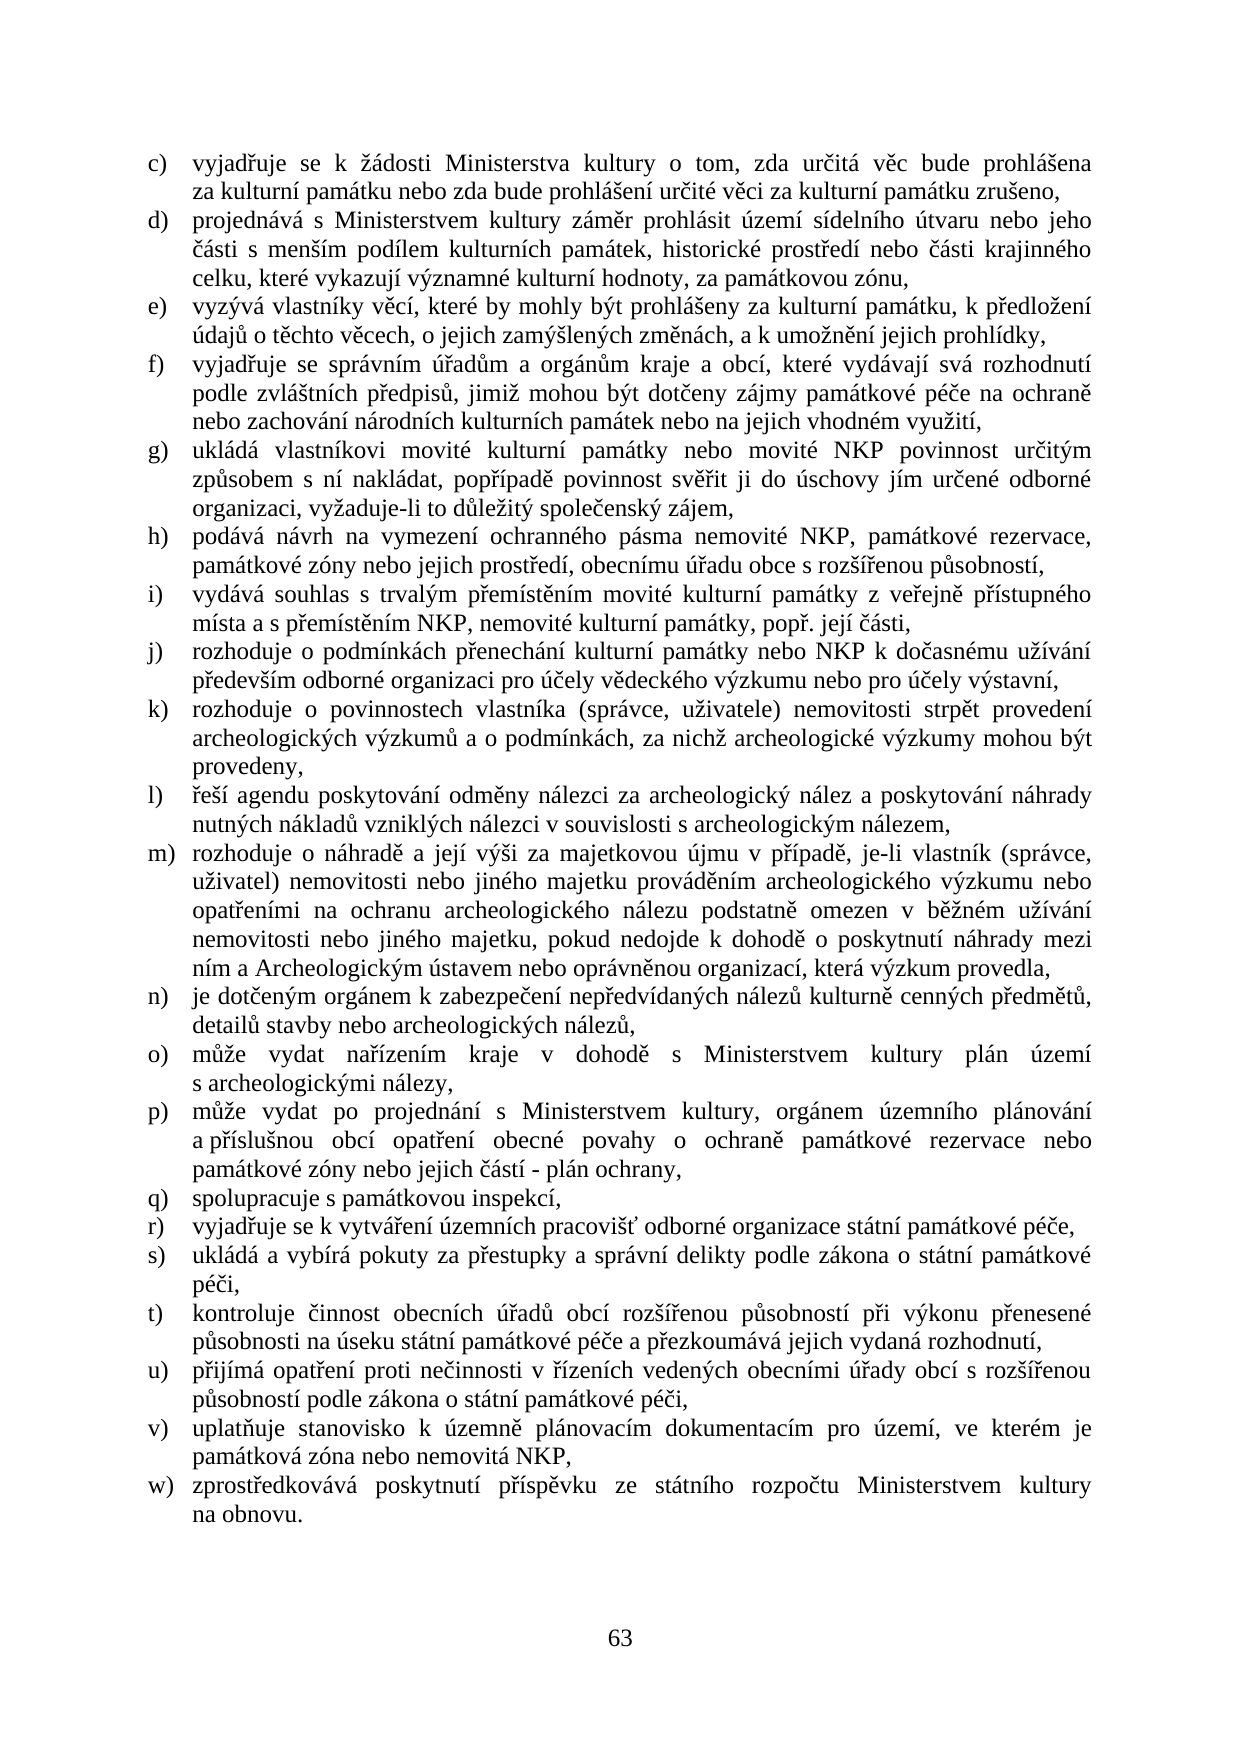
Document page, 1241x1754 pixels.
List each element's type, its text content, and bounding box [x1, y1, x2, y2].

text i) vydává souhlas s trvalým přemístěním movité kulturní památky z veřejně přístupného místa a s přemístěním NKP, nemovité kulturní památky, popř. její části, [148, 579, 1093, 636]
text g) ukládá vlastníkovi movité kulturní památky nebo movité NKP povinnost určitým způsobem s ní nakládat, popřípadě povinnost svěřit ji do úschovy jím určené odborné organizaci, vyžaduje-li to důležitý společenský zájem, [148, 435, 1093, 521]
text p) může vydat po projednání s Ministerstvem kultury, orgánem územního plánování a příslušnou obcí opatření obecné povahy o ochraně památkové rezervace nebo památkové zóny nebo jejich částí - plán ochrany, [148, 1096, 1093, 1183]
text o) může vydat nařízením kraje v dohodě s Ministerstvem kultury plán území s archeologickými nálezy, [148, 1039, 1093, 1096]
text l) řeší agendu poskytování odměny nálezci za archeologický nález a poskytování náhrady nutných nákladů vzniklých nálezci v souvislosti s archeologickým nálezem, [148, 780, 1093, 838]
text u) přijímá opatření proti nečinnosti v řízeních vedených obecními úřady obcí s rozšířenou působností podle zákona o státní památkové péči, [148, 1355, 1093, 1413]
text d) projednává s Ministerstvem kultury záměr prohlásit území sídelního útvaru nebo jeho části s menším podílem kulturních památek, historické prostředí nebo části krajinného celku, které vykazují významné kulturní hodnoty, za památkovou zónu, [148, 205, 1093, 291]
text r) vyjadřuje se k vytváření územních pracovišť odborné organizace státní památkové péče, [148, 1211, 1093, 1240]
text t) kontroluje činnost obecních úřadů obcí rozšířenou působností při výkonu přenesené působnosti na úseku státní památkové péče a přezkoumává jejich vydaná rozhodnutí, [148, 1298, 1093, 1355]
text j) rozhoduje o podmínkách přenechání kulturní památky nebo NKP k dočasnému užívání především odborné organizaci pro účely vědeckého výzkumu nebo pro účely výstavní, [148, 636, 1093, 694]
text e) vyzývá vlastníky věcí, které by mohly být prohlášeny za kulturní památku, k předložení údajů o těchto věcech, o jejich zamýšlených změnách, a k umožnění jejich prohlídky, [148, 291, 1093, 349]
text v) uplatňuje stanovisko k územně plánovacím dokumentacím pro území, ve kterém je památková zóna nebo nemovitá NKP, [148, 1413, 1093, 1470]
text h) podává návrh na vymezení ochranného pásma nemovité NKP, památkové rezervace, památkové zóny nebo jejich prostředí, obecnímu úřadu obce s rozšířenou působností, [148, 521, 1093, 579]
text w) zprostředkovává poskytnutí příspěvku ze státního rozpočtu Ministerstvem kultury na obnovu. [148, 1470, 1093, 1528]
text f) vyjadřuje se správním úřadům a orgánům kraje a obcí, které vydávají svá rozhodnutí podle zvláštních předpisů, jimiž mohou být dotčeny zájmy památkové péče na ochraně nebo zachování národních kulturních památek nebo na jejich vhodném využití, [148, 349, 1093, 435]
text c) vyjadřuje se k žádosti Ministerstva kultury o tom, zda určitá věc bude prohlášena za kulturní památku nebo zda bude prohlášení určité věci za kulturní památku zrušeno, [148, 148, 1093, 205]
text m) rozhoduje o náhradě a její výši za majetkovou újmu v případě, je-li vlastník (správce, uživatel) nemovitosti nebo jiného majetku prováděním archeologického výzkumu nebo opatřeními na ochranu archeologického nálezu podstatně omezen v běžném užívání nemovitosti nebo jiného majetku, pokud nedojde k dohodě o poskytnutí náhrady mezi ním a Archeologickým ústavem nebo oprávněnou organizací, která výzkum provedla, [148, 838, 1093, 981]
text k) rozhoduje o povinnostech vlastníka (správce, uživatele) nemovitosti strpět provedení archeologických výzkumů a o podmínkách, za nichž archeologické výzkumy mohou být provedeny, [148, 694, 1093, 780]
text n) je dotčeným orgánem k zabezpečení nepředvídaných nálezů kulturně cenných předmětů, detailů stavby nebo archeologických nálezů, [148, 981, 1093, 1039]
text q) spolupracuje s památkovou inspekcí, [148, 1183, 1093, 1211]
text s) ukládá a vybírá pokuty za přestupky a správní delikty podle zákona o státní památkové péči, [148, 1240, 1093, 1298]
